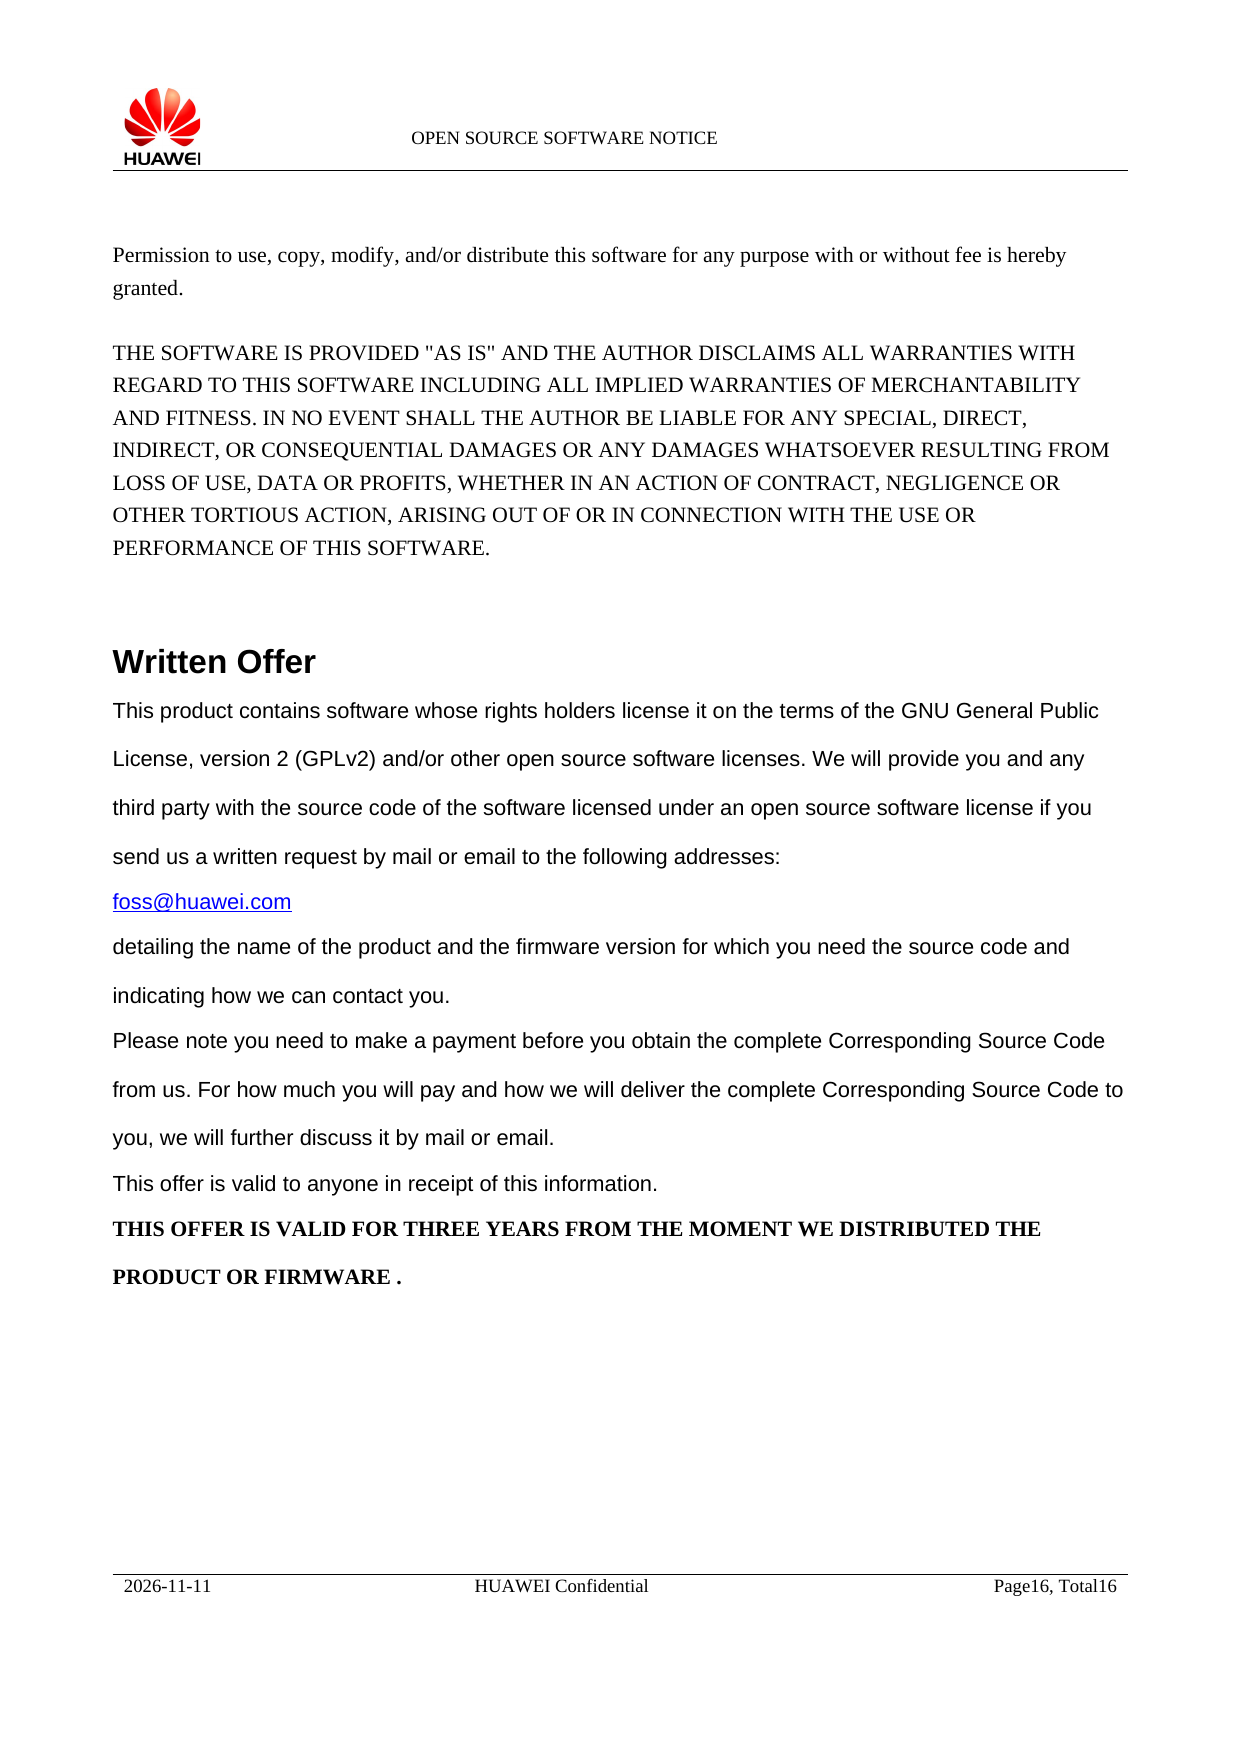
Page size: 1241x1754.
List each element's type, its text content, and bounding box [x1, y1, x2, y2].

picture [124, 88, 201, 165]
text foss@huawei.com [112, 885, 1128, 918]
text Permission to use, copy, modify, and/or distribute this software for any purpose with or without fee is hereby granted. [112, 239, 1128, 304]
text Written Offer [112, 629, 1128, 694]
text This product contains software whose rights holders license it on the terms of the GNU General Public License, version 2 (GPLv2) and/or other open source software licenses. We will provide you and any third party with the source code of the software licensed under an open source software license if you send us a written request by mail or email to the following addresses: [112, 694, 1128, 873]
text detailing the name of the product and the firmware version for which you need the source code and indicating how we can contact you. [112, 930, 1128, 1012]
text This offer is valid for three years from the moment we distributed the product or firmware . [112, 1212, 1128, 1293]
text THE SOFTWARE IS PROVIDED "AS IS" AND THE AUTHOR DISCLAIMS ALL WARRANTIES WITH REGARD TO THIS SOFTWARE INCLUDING ALL IMPLIED WARRANTIES OF MERCHANTABILITY AND FITNESS. IN NO EVENT SHALL THE AUTHOR BE LIABLE FOR ANY SPECIAL, DIRECT, INDIRECT, OR CONSEQUENTIAL DAMAGES OR ANY DAMAGES WHATSOEVER RESULTING FROM LOSS OF USE, DATA OR PROFITS, WHETHER IN AN ACTION OF CONTRACT, NEGLIGENCE OR OTHER TORTIOUS ACTION, ARISING OUT OF OR IN CONNECTION WITH THE USE OR PERFORMANCE OF THIS SOFTWARE. [112, 336, 1128, 564]
text This offer is valid to anyone in receipt of this information. [112, 1167, 1128, 1199]
text Please note you need to make a payment before you obtain the complete Corresponding Source Code from us. For how much you will pay and how we will deliver the complete Corresponding Source Code to you, we will further discuss it by mail or email. [112, 1024, 1128, 1154]
